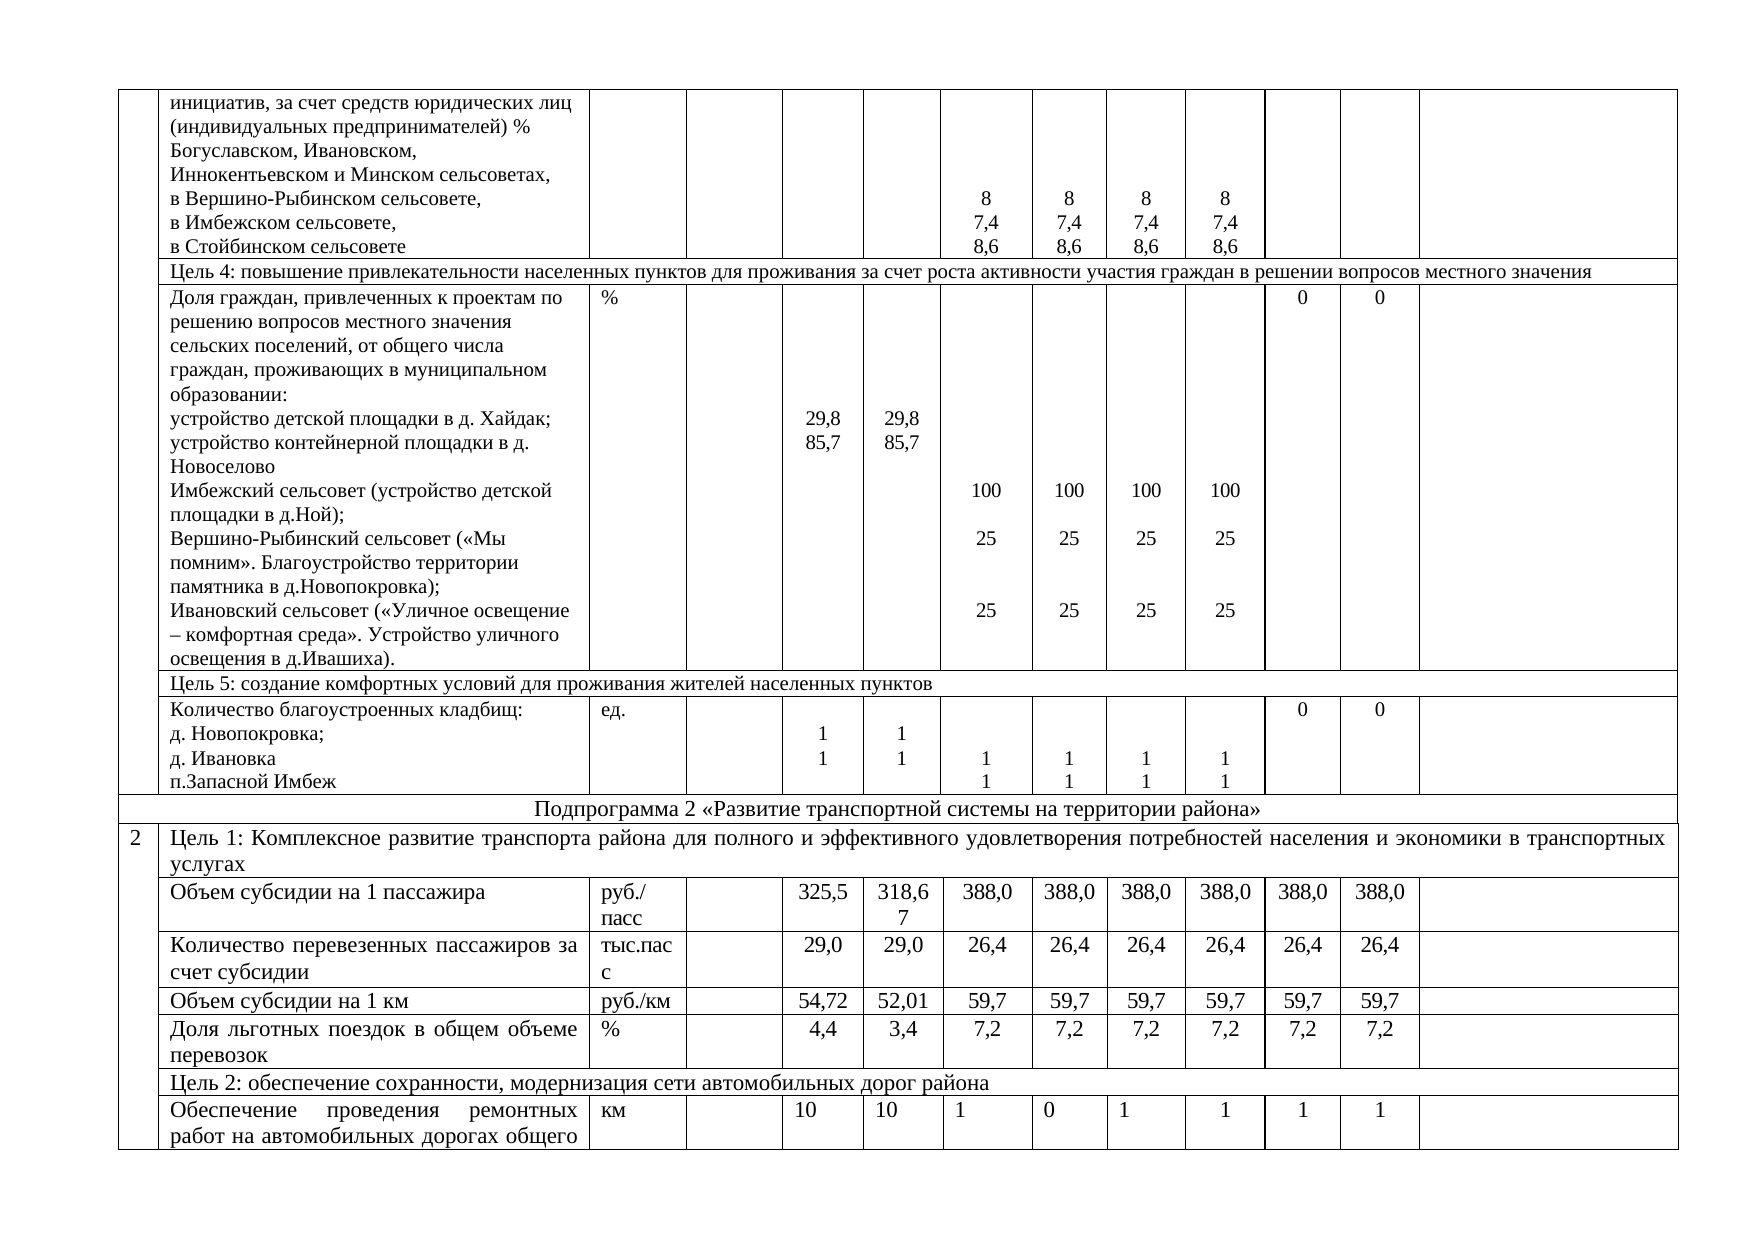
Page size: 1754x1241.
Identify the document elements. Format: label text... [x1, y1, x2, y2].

table_cell 10 [864, 1096, 943, 1149]
table_cell [687, 1015, 782, 1068]
table_cell 1 1 [1033, 697, 1106, 793]
table_cell 3,4 [864, 1015, 943, 1068]
table_cell 0 [1341, 285, 1419, 670]
table_cell [1420, 1096, 1678, 1149]
table_cell 388,0 [1186, 878, 1264, 931]
table_cell Цель 1: Комплексное развитие транспорта района для полного и эффективного удовлетворения потребностей населения и экономики в транспортных услугах [159, 824, 1678, 877]
table_cell [1420, 988, 1678, 1014]
table_cell 7 8 7,4 8,6 [1107, 90, 1185, 258]
table_cell 100 25 25 [1186, 285, 1264, 670]
table_cell 7,2 [1108, 1015, 1185, 1068]
table_cell 4,4 [783, 1015, 863, 1068]
table_cell 29,8 85,7 [864, 285, 940, 670]
table_cell [687, 1096, 782, 1149]
table_cell 1 1 [1186, 697, 1264, 793]
table_cell 0 [1341, 90, 1419, 258]
table_cell 0 [1266, 697, 1340, 793]
table_cell 318,67 [864, 878, 943, 931]
table_cell Доля граждан, привлеченных к проектам по решению вопросов местного значения сельских поселений, от общего числа граждан, проживающих в муниципальном образовании: устройство детской площадки в д. Хайдак; устройство контейнерной площадки в д. Новоселово Имбежский сельсовет (устройство детской площадки в д.Ной); Вершино-Рыбинский сельсовет («Мы помним». Благоустройство территории памятника в д.Новопокровка); Ивановский сельсовет («Уличное освещение – комфортная среда». Устройство уличного освещения в д.Ивашиха). [159, 285, 589, 670]
table_cell 0 [1033, 1096, 1107, 1149]
table_cell 59,7 [1266, 988, 1340, 1014]
table_cell Количество перевезенных пассажиров за счет субсидии [159, 932, 589, 987]
table_cell 26,4 [1341, 932, 1419, 987]
table_cell 1 1 [783, 697, 863, 793]
table_cell [687, 285, 782, 670]
table_cell 1 [1341, 1096, 1419, 1149]
table_cell [1420, 697, 1677, 793]
table_cell 7,2 [1266, 1015, 1340, 1068]
table_cell тыс.пасс [590, 932, 686, 987]
table_cell [1420, 90, 1677, 258]
table_cell 26,4 [1266, 932, 1340, 987]
table_cell 29,0 [864, 932, 943, 987]
table_cell 388,0 [944, 878, 1032, 931]
table_cell 7,2 [944, 1015, 1032, 1068]
table_cell 7,2 [1033, 1015, 1107, 1068]
table_cell 100 25 25 [941, 285, 1032, 670]
table_cell 0 [1266, 90, 1340, 258]
table_cell 59,7 [1033, 988, 1107, 1014]
table_cell 1 [1266, 1096, 1340, 1149]
table_cell % [590, 285, 686, 670]
table_cell 100 25 25 [1107, 285, 1185, 670]
table_cell Подпрограмма 2 «Развитие транспортной системы на территории района» [119, 795, 1677, 823]
table_cell 1 [944, 1096, 1032, 1149]
table_cell [1420, 932, 1678, 987]
table_cell 0 [1341, 697, 1419, 793]
table_cell ед. [590, 697, 686, 793]
table_cell 1 [1186, 1096, 1264, 1149]
table_cell 26,4 [1186, 932, 1264, 987]
table_cell 100 25 25 [1033, 285, 1106, 670]
table_cell [687, 90, 782, 258]
table_cell 388,0 [1108, 878, 1185, 931]
table_cell 7,2 [1341, 1015, 1419, 1068]
table_cell 7 8 7,4 8,6 [1186, 90, 1264, 258]
table_cell 388,0 [1266, 878, 1340, 931]
table_cell [1420, 1015, 1678, 1068]
table_cell 7 [783, 90, 863, 258]
table_cell км [590, 1096, 686, 1149]
table_cell Цель 2: обеспечение сохранности, модернизация сети автомобильных дорог района [159, 1069, 1678, 1095]
table_cell [1420, 285, 1677, 670]
table_cell 10 [783, 1096, 863, 1149]
table_cell Цель 4: повышение привлекательности населенных пунктов для проживания за счет роста активности участия граждан в решении вопросов местного значения [159, 259, 1677, 284]
table_cell 1 1 [941, 697, 1032, 793]
table_cell 1 1 [864, 697, 940, 793]
table_cell Доля льготных поездок в общем объеме перевозок [159, 1015, 589, 1068]
table_cell Объем субсидии на 1 км [159, 988, 589, 1014]
table_cell 7,2 [1186, 1015, 1264, 1068]
table_cell [687, 878, 782, 931]
table_cell 29,0 [783, 932, 863, 987]
table_cell 1 [1108, 1096, 1185, 1149]
table_cell [1420, 878, 1678, 931]
table_cell 59,7 [1341, 988, 1419, 1014]
table_cell 0 [1266, 285, 1340, 670]
table_cell 7 [864, 90, 940, 258]
table_cell 59,7 [1186, 988, 1264, 1014]
table_cell 1 1 [1107, 697, 1185, 793]
table_cell [687, 932, 782, 987]
table_cell [687, 697, 782, 793]
table_cell 388,0 [1341, 878, 1419, 931]
table_cell 59,7 [1108, 988, 1185, 1014]
table_cell 7 8 7,4 8,6 [1033, 90, 1106, 258]
table_cell 7 8 7,4 8,6 [941, 90, 1032, 258]
table_cell 26,4 [1108, 932, 1185, 987]
table_cell [687, 988, 782, 1014]
table_cell руб./км [590, 988, 686, 1014]
table_cell Цель 5: создание комфортных условий для проживания жителей населенных пунктов [159, 671, 1677, 696]
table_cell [159, 1096, 589, 1149]
table_cell 29,8 85,7 [783, 285, 863, 670]
table_cell 325,5 [783, 878, 863, 931]
table_cell 52,01 [864, 988, 943, 1014]
table_cell 26,4 [944, 932, 1032, 987]
table_cell % [590, 1015, 686, 1068]
table_cell Количество благоустроенных кладбищ: д. Новопокровка; д. Ивановка п.Запасной Имбеж [159, 697, 589, 793]
table_cell Объем субсидии на 1 пассажира [159, 878, 589, 931]
table_cell 26,4 [1033, 932, 1107, 987]
table_cell руб./пасс [590, 878, 686, 931]
table_cell 2 [119, 824, 158, 1149]
table_cell 54,72 [783, 988, 863, 1014]
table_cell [159, 90, 589, 258]
table_cell 59,7 [944, 988, 1032, 1014]
table_cell 388,0 [1033, 878, 1107, 931]
table_cell % [590, 90, 686, 258]
